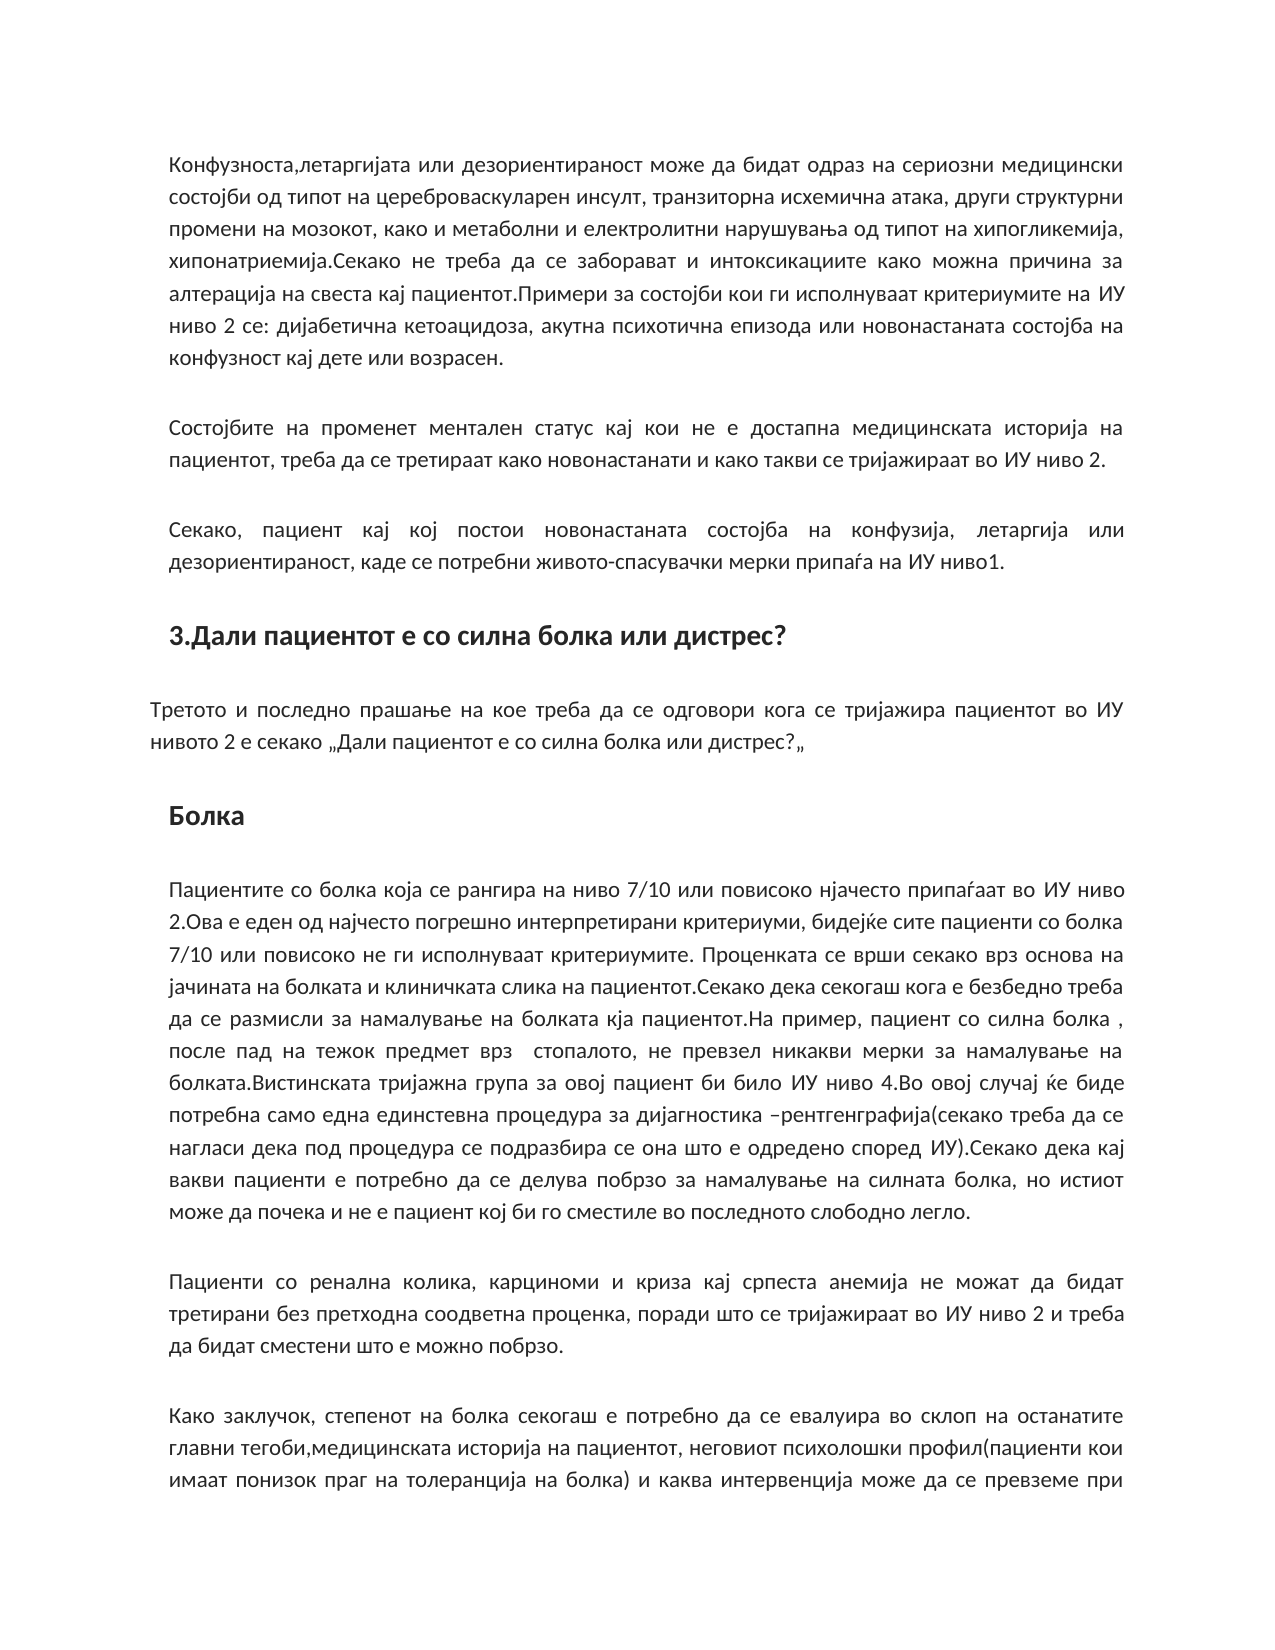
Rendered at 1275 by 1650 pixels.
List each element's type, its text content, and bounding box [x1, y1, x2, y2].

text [169, 1401, 1125, 1493]
text Состојбите на променет ментален статус кај кои не е достапна медицинската историја на пациентот, треба да се третираат како новонастанати и како такви се тријажираат во ИУ ниво 2. [169, 413, 1125, 473]
text Секако, пациент кај кој постои новонастаната состојба на конфузија, летаргија или дезориентираност, каде се потребни живото-спасувачки мерки припаѓа на ИУ ниво1. [169, 515, 1125, 575]
text Пациентите со болка која се рангира на ниво 7/10 или повисоко нјачесто припаѓаат во ИУ ниво 2.Ова е еден од најчесто погрешно интерпретирани критериуми, бидејќе сите пациенти со болка 7/10 или повисоко не ги исполнуваат критериумите. Проценката се врши секако врз основа на јачината на болката и клиничката слика на пациентот.Секако дека секогаш кога е безбедно треба да се размисли за намалување на болката кја пациентот.На пример, пациент со силна болка , после пад на тежок предмет врз стопалото, не превзел никакви мерки за намалување на болката.Вистинската тријажна група за овој пациент би било ИУ ниво 4.Во овој случај ќе биде потребна само една единстевна процедура за дијагностика –рентгенграфија(секако треба да се нагласи дека под процедура се подразбира се она што е одредено според ИУ).Секако дека кај вакви пациенти е потребно да се делува побрзо за намалување на силната болка, но истиот може да почека и не е пациент кој би го сместиле во последното слободно легло. [169, 875, 1125, 1225]
text 3.Дали пациентот е со силна болка или дистрес? [169, 617, 1125, 652]
text Пациенти со ренална колика, карциноми и криза кај српеста анемија не можат да бидат третирани без претходна соодветна проценка, поради што се тријажираат во ИУ ниво 2 и треба да бидат сместени што е можно побрзо. [169, 1267, 1125, 1359]
text Третото и последно прашање на кое треба да се одговори кога се тријажира пациентот во ИУ нивото 2 е секако „Дали пациентот е со силна болка или дистрес?„ [150, 695, 1125, 755]
text Болка [169, 797, 1125, 832]
text Конфузноста,летаргијата или дезориентираност може да бидат одраз на сериозни медицински состојби од типот на цереброваскуларен инсулт, транзиторна исхемична атака, други структурни промени на мозокот, како и метаболни и електролитни нарушувања од типот на хипогликемија, хипонатриемија.Секако не треба да се заборават и интоксикациите како можна причина за алтерација на свеста кај пациентот.Примери за состојби кои ги исполнуваат критериумите на ИУ ниво 2 се: дијабетична кетоацидоза, акутна психотична епизода или новонастаната состојба на конфузност кај дете или возрасен. [169, 150, 1125, 371]
